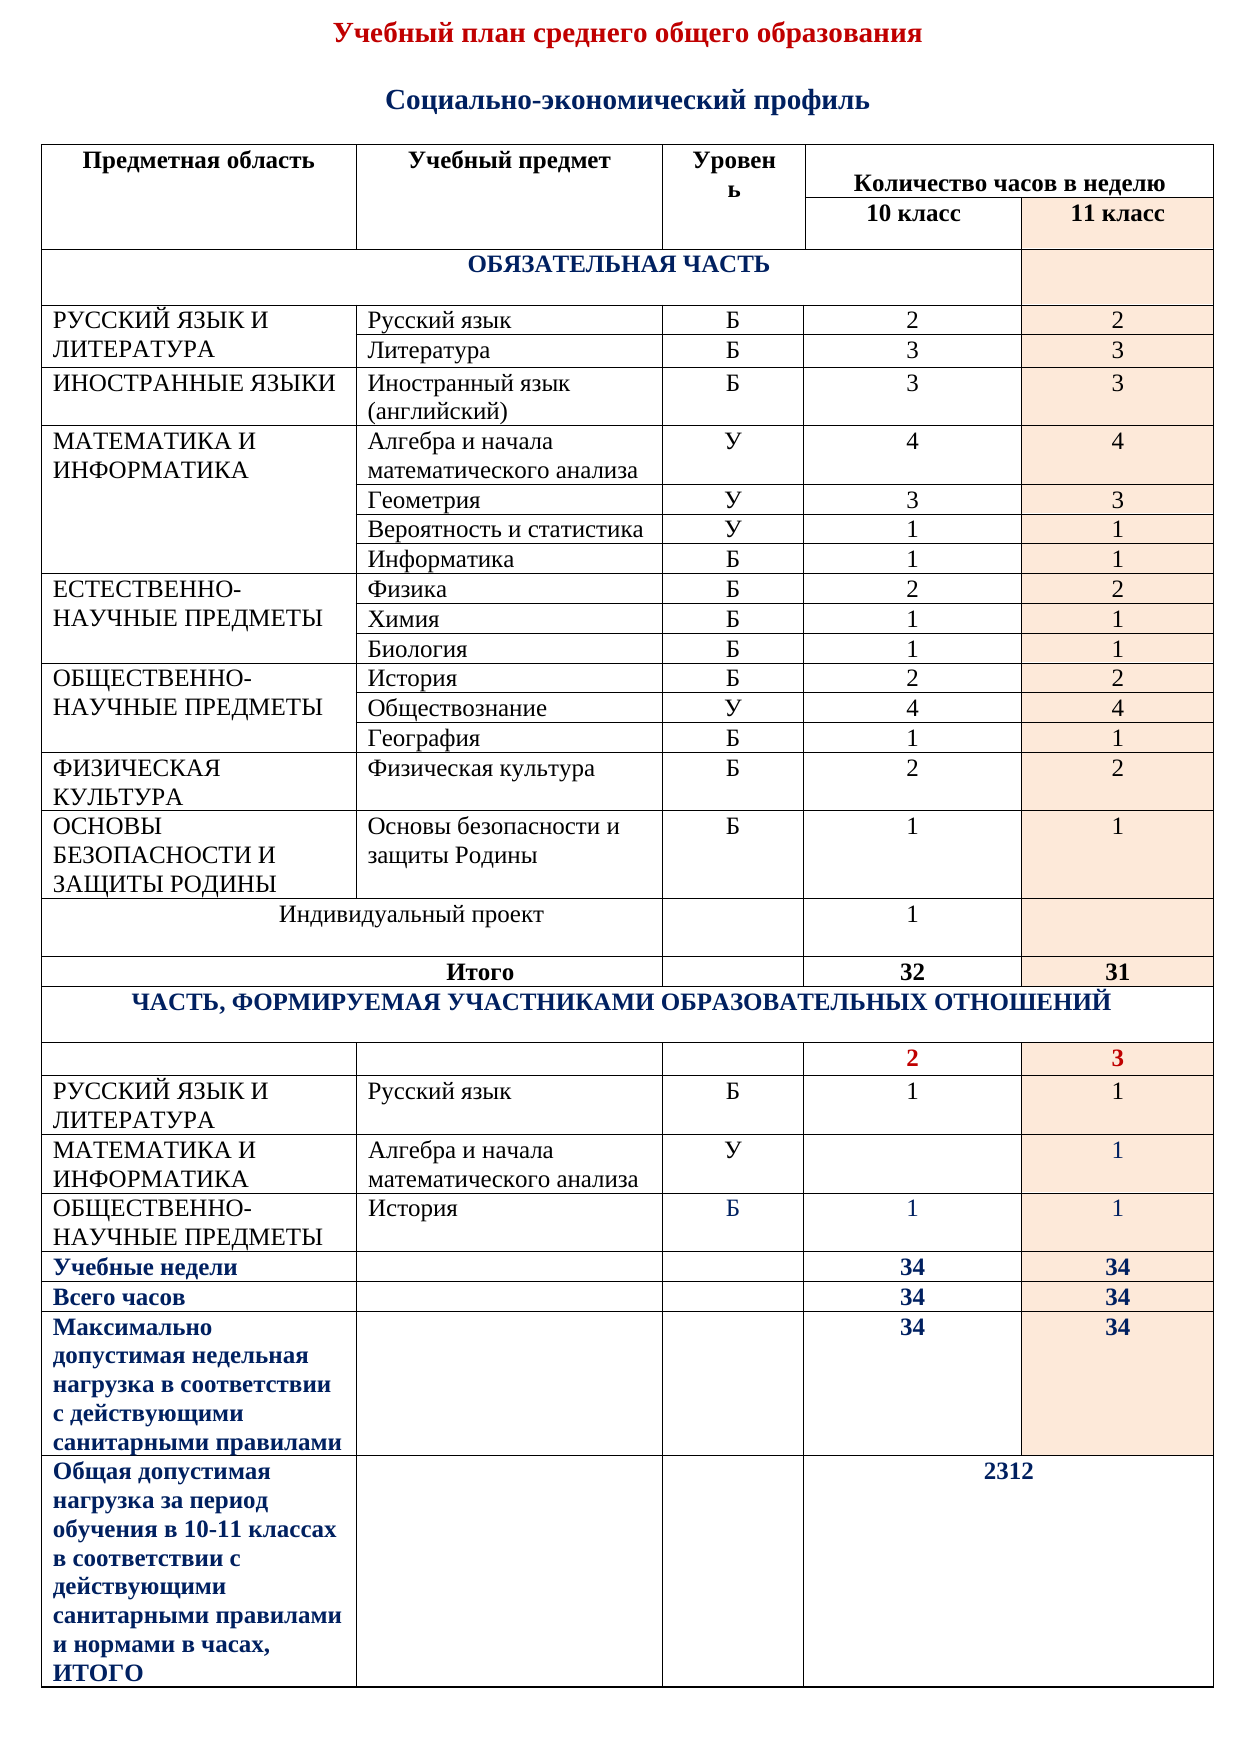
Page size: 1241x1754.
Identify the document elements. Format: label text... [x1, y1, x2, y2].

table_cell ОБЩЕСТВЕННО-НАУЧНЫЕ ПРЕДМЕТЫ [42, 1194, 356, 1251]
table_cell Итого [42, 957, 662, 986]
table_cell Индивидуальный проект [42, 899, 662, 956]
table_cell Б [663, 1194, 803, 1251]
table_cell 1 [804, 811, 1021, 898]
table_cell [1022, 250, 1213, 304]
table_cell Б [663, 634, 803, 662]
table_cell 3 [804, 335, 1021, 367]
table_cell МАТЕМАТИКА И ИНФОРМАТИКА [42, 1135, 356, 1192]
table_header Предметная область [42, 145, 356, 248]
table_cell [357, 1252, 662, 1281]
table_cell 10 класс [806, 198, 1021, 248]
table_cell ОСНОВЫ БЕЗОПАСНОСТИ И ЗАЩИТЫ РОДИНЫ [42, 811, 356, 898]
table_header Количество часов в неделю [806, 145, 1213, 197]
table_cell У [663, 693, 803, 722]
table_cell [357, 1043, 662, 1075]
table_cell Русский язык [357, 306, 662, 334]
table_cell 3 [1022, 368, 1213, 425]
table_cell 2 [1022, 753, 1213, 810]
table_cell [663, 899, 803, 956]
table_cell 4 [804, 693, 1021, 722]
table_cell 1 [1022, 515, 1213, 543]
table_cell 1 [1022, 544, 1213, 573]
table_cell 3 [1022, 335, 1213, 367]
table_cell [357, 1312, 662, 1455]
table_header Учебный предмет [357, 145, 662, 248]
table_cell [357, 1282, 662, 1311]
table_cell 4 [804, 426, 1021, 484]
table_cell 1 [804, 544, 1021, 573]
table_cell ИНОСТРАННЫЕ ЯЗЫКИ [42, 368, 356, 425]
table_cell 34 [1022, 1252, 1213, 1281]
table_cell 11 класс [1022, 198, 1213, 248]
table_cell [357, 1456, 662, 1686]
table_cell 34 [804, 1252, 1021, 1281]
table_header Уровень [663, 145, 805, 248]
table_cell 1 [1022, 811, 1213, 898]
table_cell 1 [804, 723, 1021, 752]
table_cell Общая допустимая нагрузка за период обучения в 10-11 классах в соответствии с действующими санитарными правилами и нормами в часах, ИТОГО [42, 1456, 356, 1686]
table_cell Б [663, 723, 803, 752]
table_cell РУССКИЙ ЯЗЫК И ЛИТЕРАТУРА [42, 1076, 356, 1134]
table_cell 31 [1022, 957, 1213, 986]
table_cell 4 [1022, 693, 1213, 722]
table_cell 2 [804, 1043, 1021, 1075]
table_cell Алгебра и начала математического анализа [357, 426, 662, 484]
table_cell 1 [1022, 604, 1213, 633]
table_cell ОБЯЗАТЕЛЬНАЯ ЧАСТЬ [42, 250, 1021, 304]
table_cell Всего часов [42, 1282, 356, 1311]
table_cell 1 [1022, 634, 1213, 662]
table_cell [663, 1456, 803, 1686]
table_cell 2 [804, 664, 1021, 692]
table_cell 3 [1022, 1043, 1213, 1075]
table_cell 1 [1022, 1135, 1213, 1192]
table_cell [663, 1282, 803, 1311]
table_cell 1 [804, 1194, 1021, 1251]
table_cell РУССКИЙ ЯЗЫК И ЛИТЕРАТУРА [42, 306, 356, 367]
table_cell Учебные недели [42, 1252, 356, 1281]
table_cell География [357, 723, 662, 752]
table_cell МАТЕМАТИКА И ИНФОРМАТИКА [42, 426, 356, 573]
table_cell Б [663, 1076, 803, 1134]
table_cell 3 [1022, 485, 1213, 513]
table_cell Основы безопасности и защиты Родины [357, 811, 662, 898]
table_cell 1 [1022, 723, 1213, 752]
table_cell 1 [1022, 1076, 1213, 1134]
table_cell 3 [804, 485, 1021, 513]
table_cell История [357, 1194, 662, 1251]
table_cell У [663, 1135, 803, 1192]
table_cell 34 [1022, 1282, 1213, 1311]
table_cell История [357, 664, 662, 692]
table_cell У [663, 485, 803, 513]
table_cell Б [663, 753, 803, 810]
table_cell Русский язык [357, 1076, 662, 1134]
table_cell 2 [804, 574, 1021, 603]
table_cell 32 [804, 957, 1021, 986]
table_cell Алгебра и начала математического анализа [357, 1135, 662, 1192]
table_cell 3 [804, 368, 1021, 425]
table_cell [663, 1312, 803, 1455]
table_cell Б [663, 811, 803, 898]
table_cell ЕСТЕСТВЕННО-НАУЧНЫЕ ПРЕДМЕТЫ [42, 574, 356, 662]
table_cell 1 [804, 515, 1021, 543]
table_cell Б [663, 368, 803, 425]
table_cell Информатика [357, 544, 662, 573]
table_cell Химия [357, 604, 662, 633]
table_cell Б [663, 544, 803, 573]
table_cell 1 [804, 1076, 1021, 1134]
table_cell 4 [1022, 426, 1213, 484]
table_cell [663, 957, 803, 986]
table_cell У [663, 515, 803, 543]
table_cell [804, 1135, 1021, 1192]
table_cell [663, 1252, 803, 1281]
table_cell Максимально допустимая недельная нагрузка в соответствии с действующими санитарными правилами [42, 1312, 356, 1455]
table_cell 34 [804, 1282, 1021, 1311]
text Социально-экономический профиль [103, 82, 1152, 115]
table_cell Б [663, 335, 803, 367]
table_cell 1 [1022, 1194, 1213, 1251]
table_cell У [663, 426, 803, 484]
table_cell Геометрия [357, 485, 662, 513]
table_cell 1 [804, 604, 1021, 633]
table_cell ФИЗИЧЕСКАЯ КУЛЬТУРА [42, 753, 356, 810]
table_cell Вероятность и статистика [357, 515, 662, 543]
table_cell 1 [804, 634, 1021, 662]
table_cell Б [663, 306, 803, 334]
table_cell 1 [804, 899, 1021, 956]
table_cell Обществознание [357, 693, 662, 722]
table_cell [42, 1043, 356, 1075]
table_cell Физическая культура [357, 753, 662, 810]
table_cell ЧАСТЬ, ФОРМИРУЕМАЯ УЧАСТНИКАМИ ОБРАЗОВАТЕЛЬНЫХ ОТНОШЕНИЙ [42, 987, 1213, 1042]
table_cell 34 [1022, 1312, 1213, 1455]
text Учебный план среднего общего образования [103, 15, 1152, 48]
table_cell 2 [1022, 664, 1213, 692]
table_cell Б [663, 664, 803, 692]
table_cell Б [663, 604, 803, 633]
table_cell 2312 [804, 1456, 1213, 1686]
table_cell Б [663, 574, 803, 603]
table_cell 34 [804, 1312, 1021, 1455]
table_cell 2 [1022, 574, 1213, 603]
table_cell [663, 1043, 803, 1075]
table_cell 2 [804, 306, 1021, 334]
table_cell Литература [357, 335, 662, 367]
table_cell Физика [357, 574, 662, 603]
table_cell Иностранный язык (английский) [357, 368, 662, 425]
table_cell Биология [357, 634, 662, 662]
table_cell ОБЩЕСТВЕННО-НАУЧНЫЕ ПРЕДМЕТЫ [42, 664, 356, 752]
table_cell 2 [1022, 306, 1213, 334]
table_cell [1022, 899, 1213, 956]
table_cell 2 [804, 753, 1021, 810]
